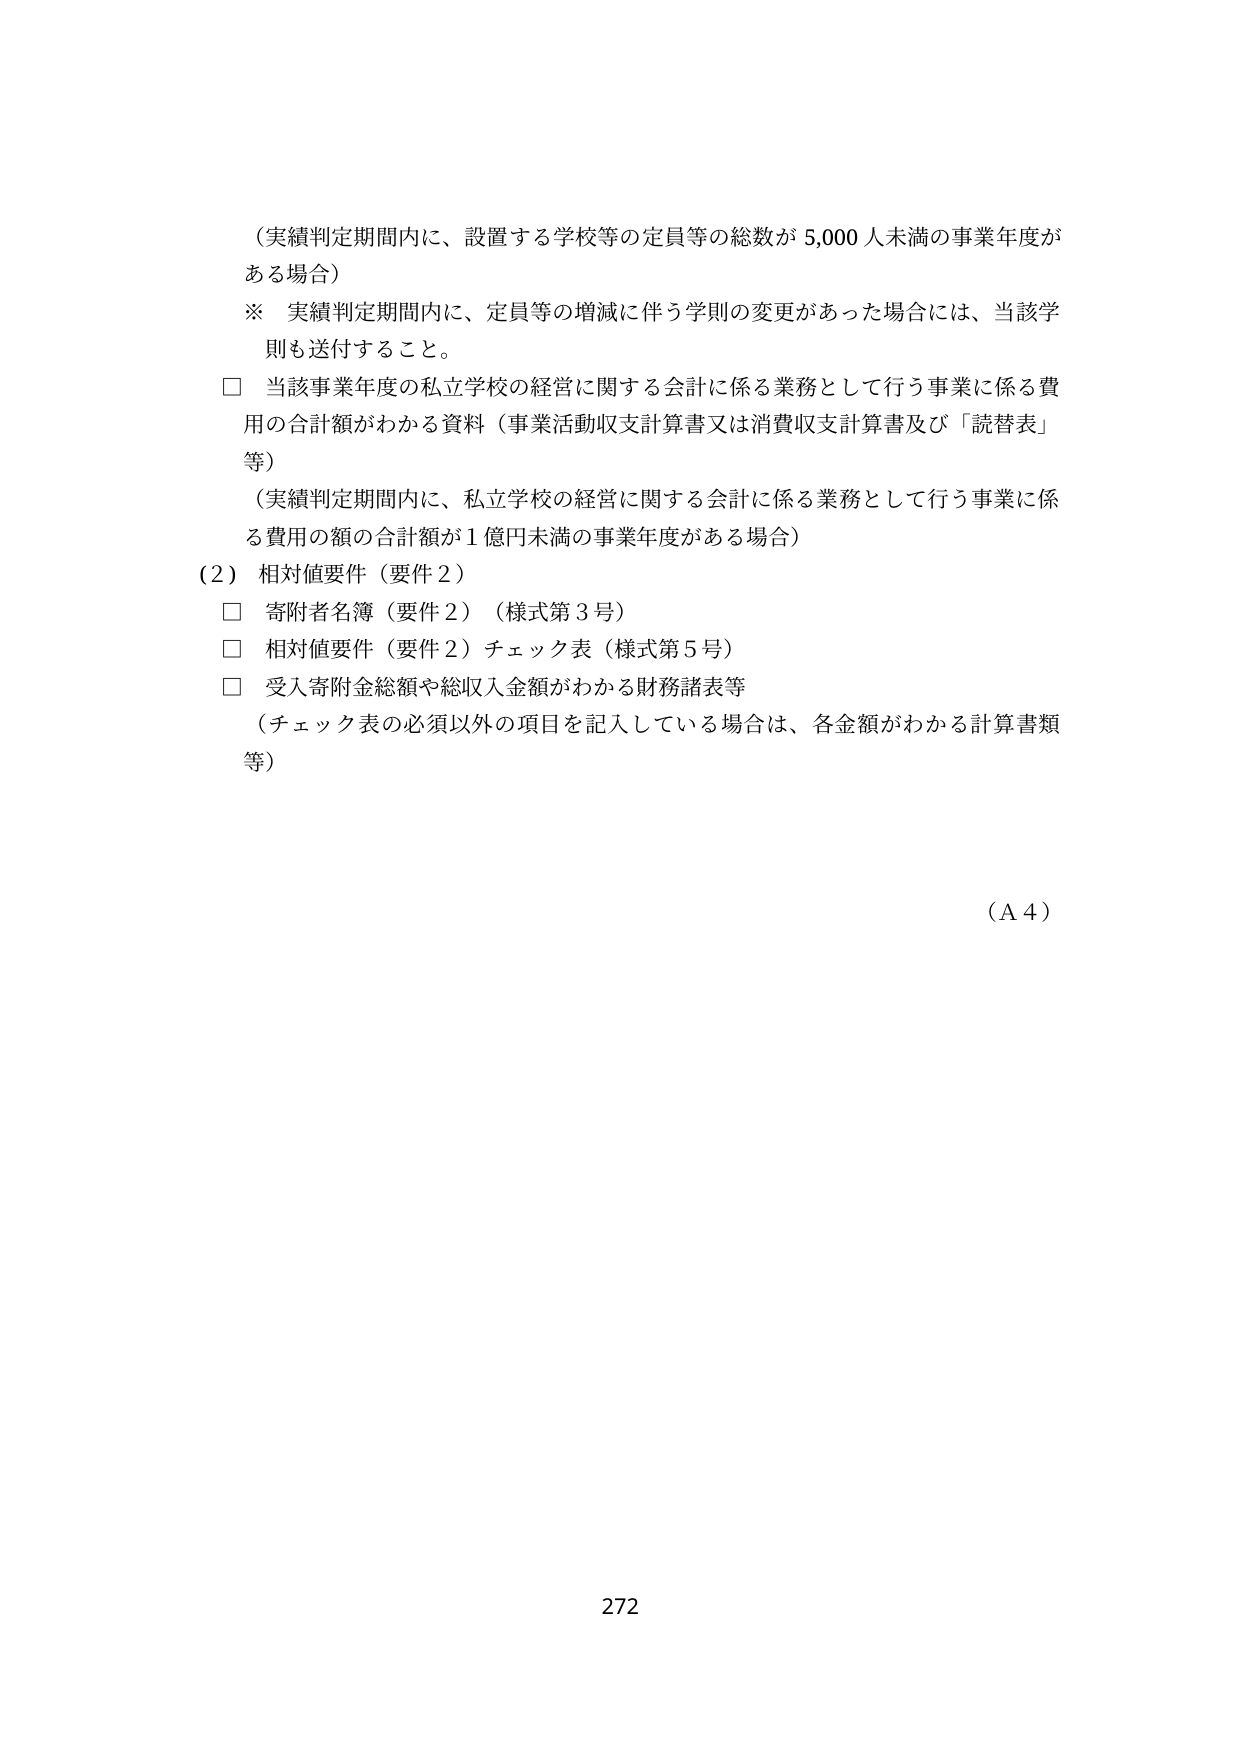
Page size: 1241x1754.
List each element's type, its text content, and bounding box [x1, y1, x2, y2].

text □ 受入寄附金総額や総収入金額がわかる財務諸表等 [177, 667, 1063, 704]
text □ 当該事業年度の私立学校の経営に関する会計に係る業務として行う事業に係る費用の合計額がわかる資料（事業活動収支計算書又は消費収支計算書及び「読替表」等） [177, 367, 1063, 479]
text （実績判定期間内に、設置する学校等の定員等の総数が5,000人未満の事業年度がある場合） [243, 217, 1063, 292]
text (２) 相対値要件（要件２） [177, 554, 1063, 592]
text （実績判定期間内に、私立学校の経営に関する会計に係る業務として行う事業に係る費用の額の合計額が１億円未満の事業年度がある場合） [243, 479, 1063, 554]
text ※ 実績判定期間内に、定員等の増減に伴う学則の変更があった場合には、当該学則も送付すること。 [177, 292, 1063, 367]
text □ 相対値要件（要件２）チェック表（様式第５号） [177, 629, 1063, 667]
text □ 寄附者名簿（要件２）（様式第３号） [177, 592, 1063, 629]
text （チェック表の必須以外の項目を記入している場合は、各金額がわかる計算書類等） [177, 704, 1063, 779]
text （Ａ４） [177, 892, 1063, 929]
